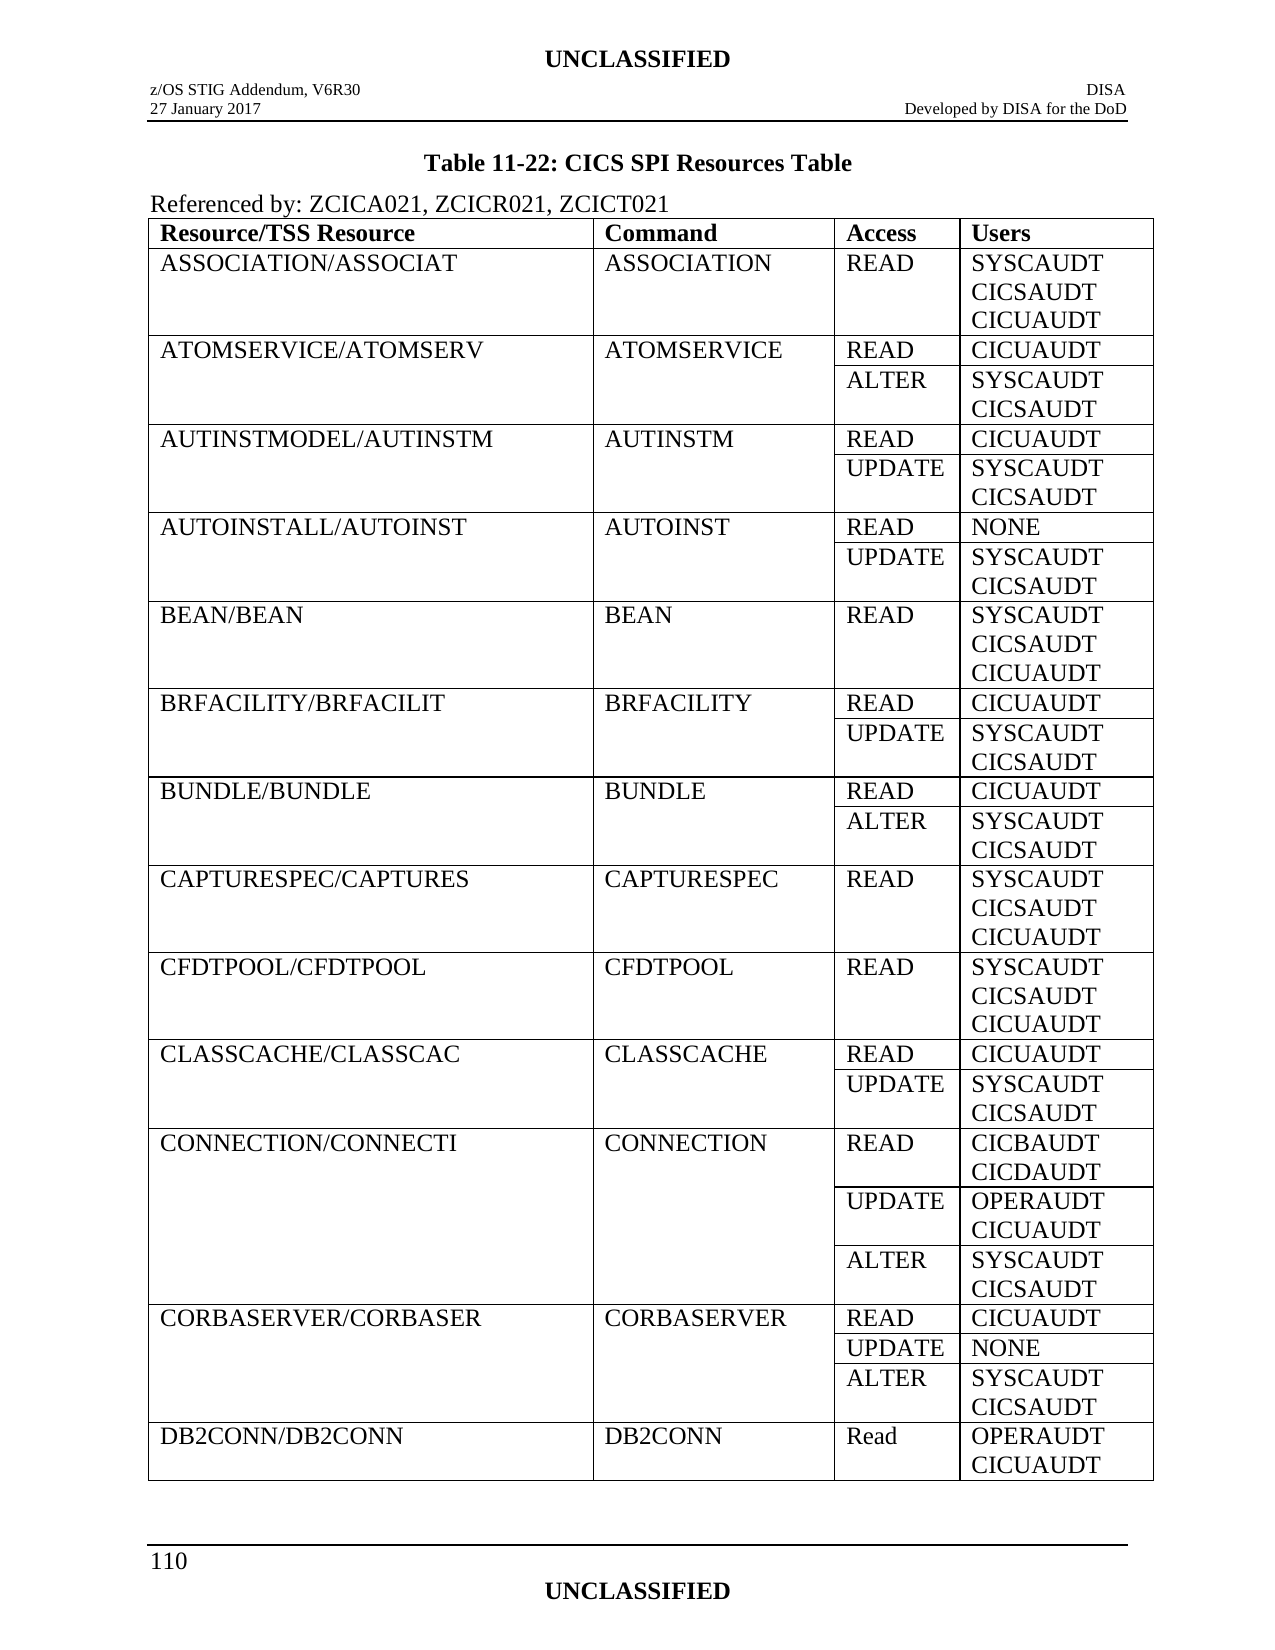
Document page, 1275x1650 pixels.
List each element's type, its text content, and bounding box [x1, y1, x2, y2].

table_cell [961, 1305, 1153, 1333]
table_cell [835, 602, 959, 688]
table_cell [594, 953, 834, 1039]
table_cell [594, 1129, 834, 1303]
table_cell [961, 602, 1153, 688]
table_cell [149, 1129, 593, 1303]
text 110 [150, 1546, 1142, 1575]
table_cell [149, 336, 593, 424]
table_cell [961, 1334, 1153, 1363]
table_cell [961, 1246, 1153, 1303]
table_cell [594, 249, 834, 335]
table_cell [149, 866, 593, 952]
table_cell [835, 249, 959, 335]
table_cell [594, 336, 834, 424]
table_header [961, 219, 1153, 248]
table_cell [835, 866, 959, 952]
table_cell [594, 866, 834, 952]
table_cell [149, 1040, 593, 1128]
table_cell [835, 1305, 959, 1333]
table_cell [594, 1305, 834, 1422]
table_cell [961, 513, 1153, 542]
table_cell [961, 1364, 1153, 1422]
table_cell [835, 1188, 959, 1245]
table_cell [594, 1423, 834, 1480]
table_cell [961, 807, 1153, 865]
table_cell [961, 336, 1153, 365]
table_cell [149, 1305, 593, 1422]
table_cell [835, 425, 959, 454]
text Table 11-22: CICS SPI Resources Table [424, 148, 1142, 177]
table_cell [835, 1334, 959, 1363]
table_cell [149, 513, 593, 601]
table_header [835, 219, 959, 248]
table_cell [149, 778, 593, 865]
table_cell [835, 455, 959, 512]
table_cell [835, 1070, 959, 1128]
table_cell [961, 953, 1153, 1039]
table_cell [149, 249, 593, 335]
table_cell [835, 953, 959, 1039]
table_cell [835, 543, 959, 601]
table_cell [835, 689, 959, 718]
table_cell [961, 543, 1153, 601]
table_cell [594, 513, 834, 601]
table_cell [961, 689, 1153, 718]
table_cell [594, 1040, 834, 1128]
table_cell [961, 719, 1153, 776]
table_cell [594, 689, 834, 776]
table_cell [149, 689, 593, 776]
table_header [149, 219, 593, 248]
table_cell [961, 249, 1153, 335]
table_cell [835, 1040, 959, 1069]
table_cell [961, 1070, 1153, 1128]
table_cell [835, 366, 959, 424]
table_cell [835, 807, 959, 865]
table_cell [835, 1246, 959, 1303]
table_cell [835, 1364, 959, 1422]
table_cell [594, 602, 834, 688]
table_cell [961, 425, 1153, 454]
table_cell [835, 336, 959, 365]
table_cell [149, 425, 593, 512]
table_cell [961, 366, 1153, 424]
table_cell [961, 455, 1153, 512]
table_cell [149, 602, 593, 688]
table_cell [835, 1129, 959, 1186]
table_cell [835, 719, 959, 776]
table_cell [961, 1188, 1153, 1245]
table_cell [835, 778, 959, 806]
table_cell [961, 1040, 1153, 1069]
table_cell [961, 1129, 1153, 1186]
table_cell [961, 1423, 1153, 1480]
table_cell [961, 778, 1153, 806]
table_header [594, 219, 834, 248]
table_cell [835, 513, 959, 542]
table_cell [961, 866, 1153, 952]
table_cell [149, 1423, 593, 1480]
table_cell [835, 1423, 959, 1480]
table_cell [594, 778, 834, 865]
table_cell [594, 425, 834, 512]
text Referenced by: ZCICA021, ZCICR021, ZCICT021 [150, 189, 1142, 217]
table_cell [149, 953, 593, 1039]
